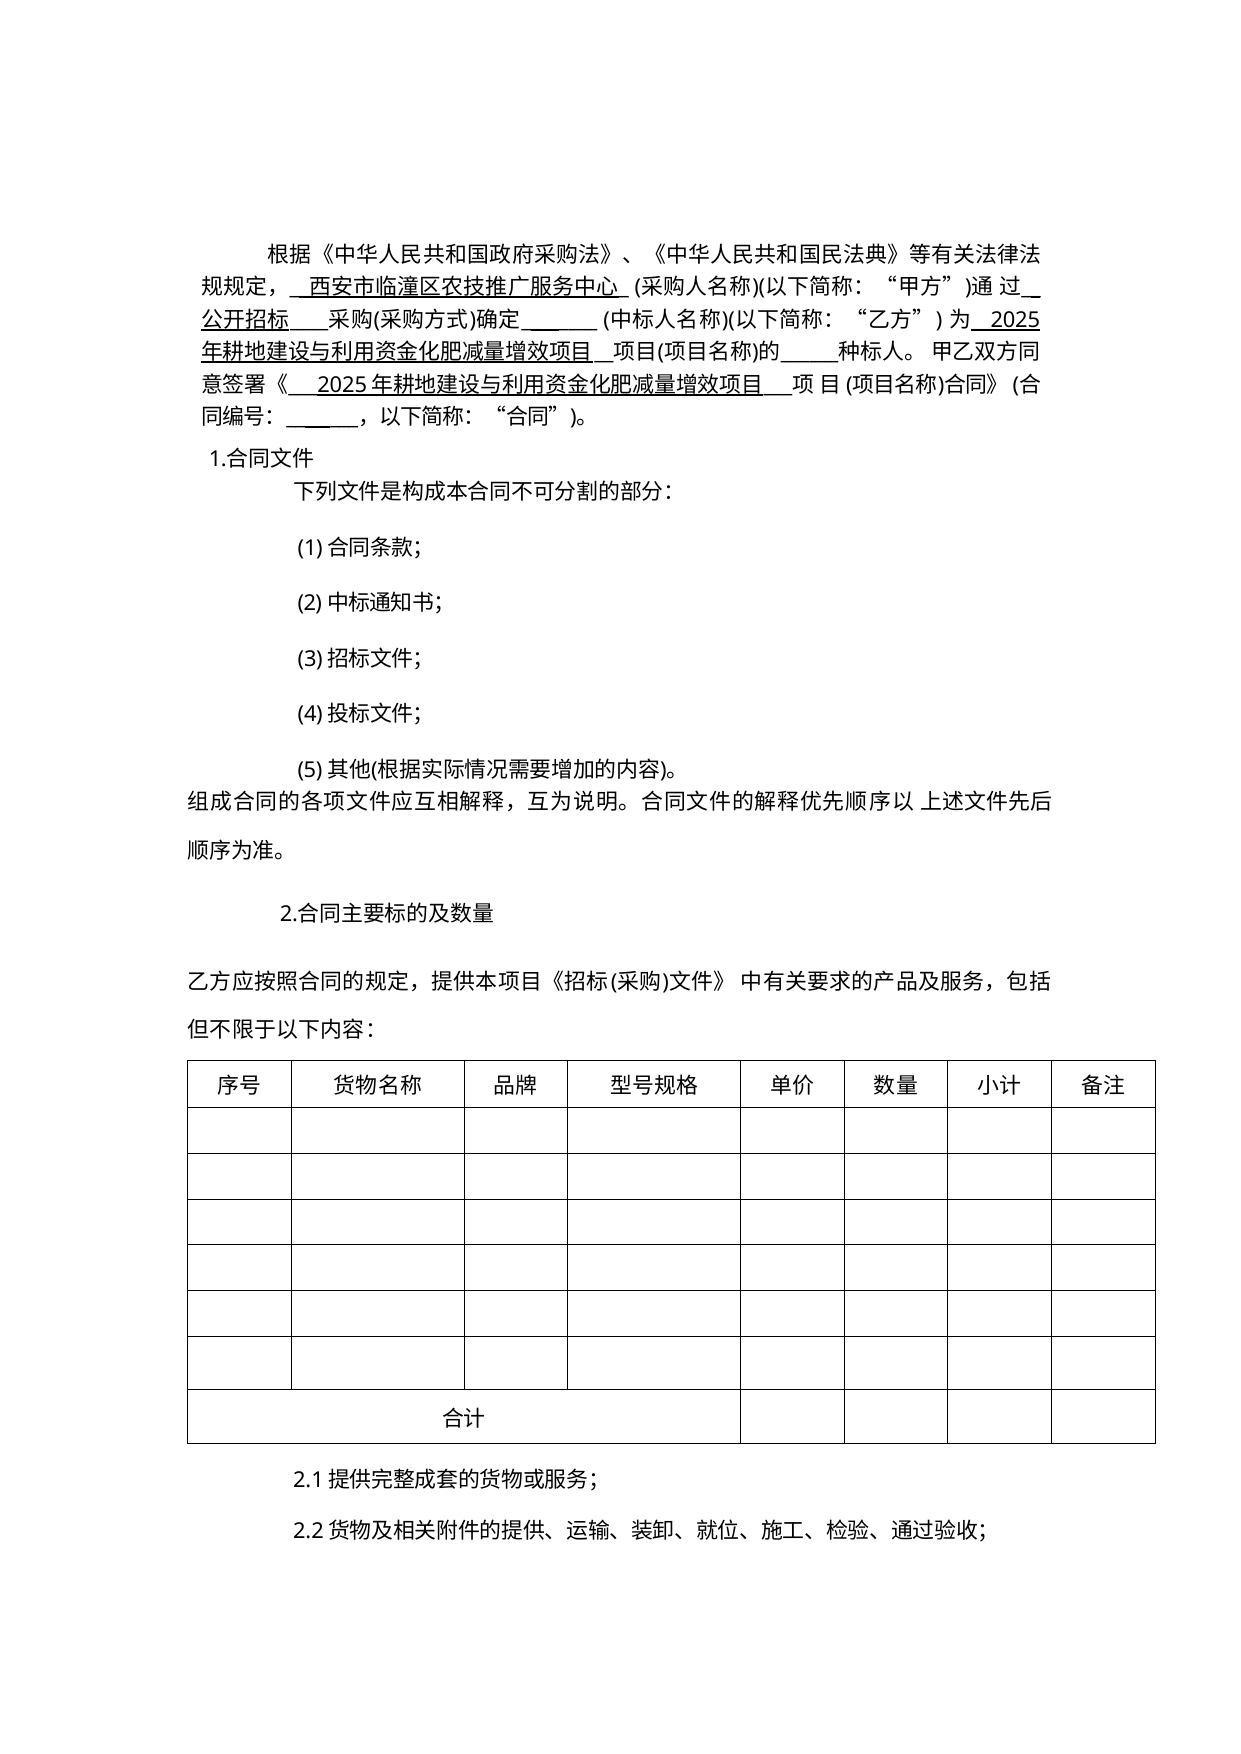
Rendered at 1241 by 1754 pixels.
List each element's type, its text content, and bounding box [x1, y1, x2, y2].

table_cell [568, 1154, 740, 1198]
table_cell [1052, 1291, 1155, 1336]
table_cell [1052, 1108, 1155, 1153]
text (1) 合同条款； [205, 529, 1053, 562]
table_cell [292, 1108, 464, 1153]
table_cell [948, 1108, 1051, 1153]
table_cell [845, 1291, 947, 1336]
table_cell [465, 1291, 567, 1336]
table_cell [568, 1245, 740, 1290]
table_cell [1052, 1200, 1155, 1244]
table_cell [465, 1200, 567, 1244]
table_header 小计 [948, 1061, 1051, 1107]
text (4) 投标文件； [205, 696, 1053, 728]
table_cell [568, 1337, 740, 1389]
table_cell [1052, 1154, 1155, 1198]
table_cell [948, 1291, 1051, 1336]
table_cell 合计 [188, 1390, 740, 1443]
table_cell [568, 1108, 740, 1153]
table_cell [948, 1154, 1051, 1198]
table_cell [292, 1337, 464, 1389]
text (3) 招标文件； [205, 640, 1053, 673]
table_cell [568, 1200, 740, 1244]
table_cell [741, 1337, 844, 1389]
table_cell [845, 1154, 947, 1198]
table_cell [292, 1291, 464, 1336]
table_cell [1052, 1245, 1155, 1290]
table_cell [188, 1108, 291, 1153]
table_cell [188, 1200, 291, 1244]
table_cell [1052, 1390, 1155, 1443]
text 2.合同主要标的及数量 [187, 881, 1053, 946]
table_cell [292, 1154, 464, 1198]
text (2) 中标通知书； [205, 585, 1053, 617]
table_cell [845, 1337, 947, 1389]
text 乙方应按照合同的规定，提供本项目《招标(采购)文件》 中有关要求的产品及服务，包括但不限于以下内容： [187, 963, 1053, 1044]
table_cell [948, 1200, 1051, 1244]
table_cell [948, 1337, 1051, 1389]
table_header 数量 [845, 1061, 947, 1107]
text 下列文件是构成本合同不可分割的部分： [202, 473, 1053, 506]
table_cell [188, 1291, 291, 1336]
text 2.1提供完整成套的货物或服务； [201, 1462, 1053, 1494]
table_cell [188, 1245, 291, 1290]
table_cell [741, 1291, 844, 1336]
table_cell [741, 1245, 844, 1290]
text (5) 其他(根据实际情况需要增加的内容)。 [205, 751, 1053, 784]
table_header 备注 [1052, 1061, 1155, 1107]
table_cell [741, 1390, 844, 1443]
table_cell [465, 1154, 567, 1198]
table_cell [292, 1200, 464, 1244]
table_cell [568, 1291, 740, 1336]
table_header 型号规格 [568, 1061, 740, 1107]
table_header 单价 [741, 1061, 844, 1107]
table_cell [948, 1390, 1051, 1443]
text 2.2货物及相关附件的提供、运输、装卸、就位、施工、检验、通过验收； [201, 1512, 1053, 1545]
table_cell [465, 1245, 567, 1290]
table_cell [188, 1337, 291, 1389]
table_cell [465, 1337, 567, 1389]
table_cell [1052, 1337, 1155, 1389]
table_cell [845, 1245, 947, 1290]
table_header 品牌 [465, 1061, 567, 1107]
table_cell [948, 1245, 1051, 1290]
table_cell [292, 1245, 464, 1290]
table_cell [741, 1200, 844, 1244]
text 根据《中华人民共和国政府采购法》、《中华人民共和国民法典》等有关法律法规规定，__西安市临潼区农技推广服务中心_ (采购人名称)(以下简称：“甲方”)通 过__公开招标____采购(采购方式)确定__ ____ (中标人名称)(以下简称：“乙方”) 为__2025年耕地建设与利用资金化肥减量增效项目__项目(项目名称)的______种标人。 甲乙双方同意签署《___2025年耕地建设与利用资金化肥减量增效项目___项 目 (项目名称)合同》 (合同编号：__ ____，以下简称：“合同”)。 [201, 236, 1041, 431]
table_cell [741, 1108, 844, 1153]
text 组成合同的各项文件应互相解释，互为说明。合同文件的解释优先顺序以 上述文件先后顺序为准。 [187, 784, 1053, 865]
table_header 序号 [188, 1061, 291, 1107]
table_cell [845, 1200, 947, 1244]
table_cell [845, 1108, 947, 1153]
table_header 货物名称 [292, 1061, 464, 1107]
table_cell [188, 1154, 291, 1198]
table_cell [845, 1390, 947, 1443]
table_cell [741, 1154, 844, 1198]
table_cell [465, 1108, 567, 1153]
text 1.合同文件 [187, 441, 1041, 473]
